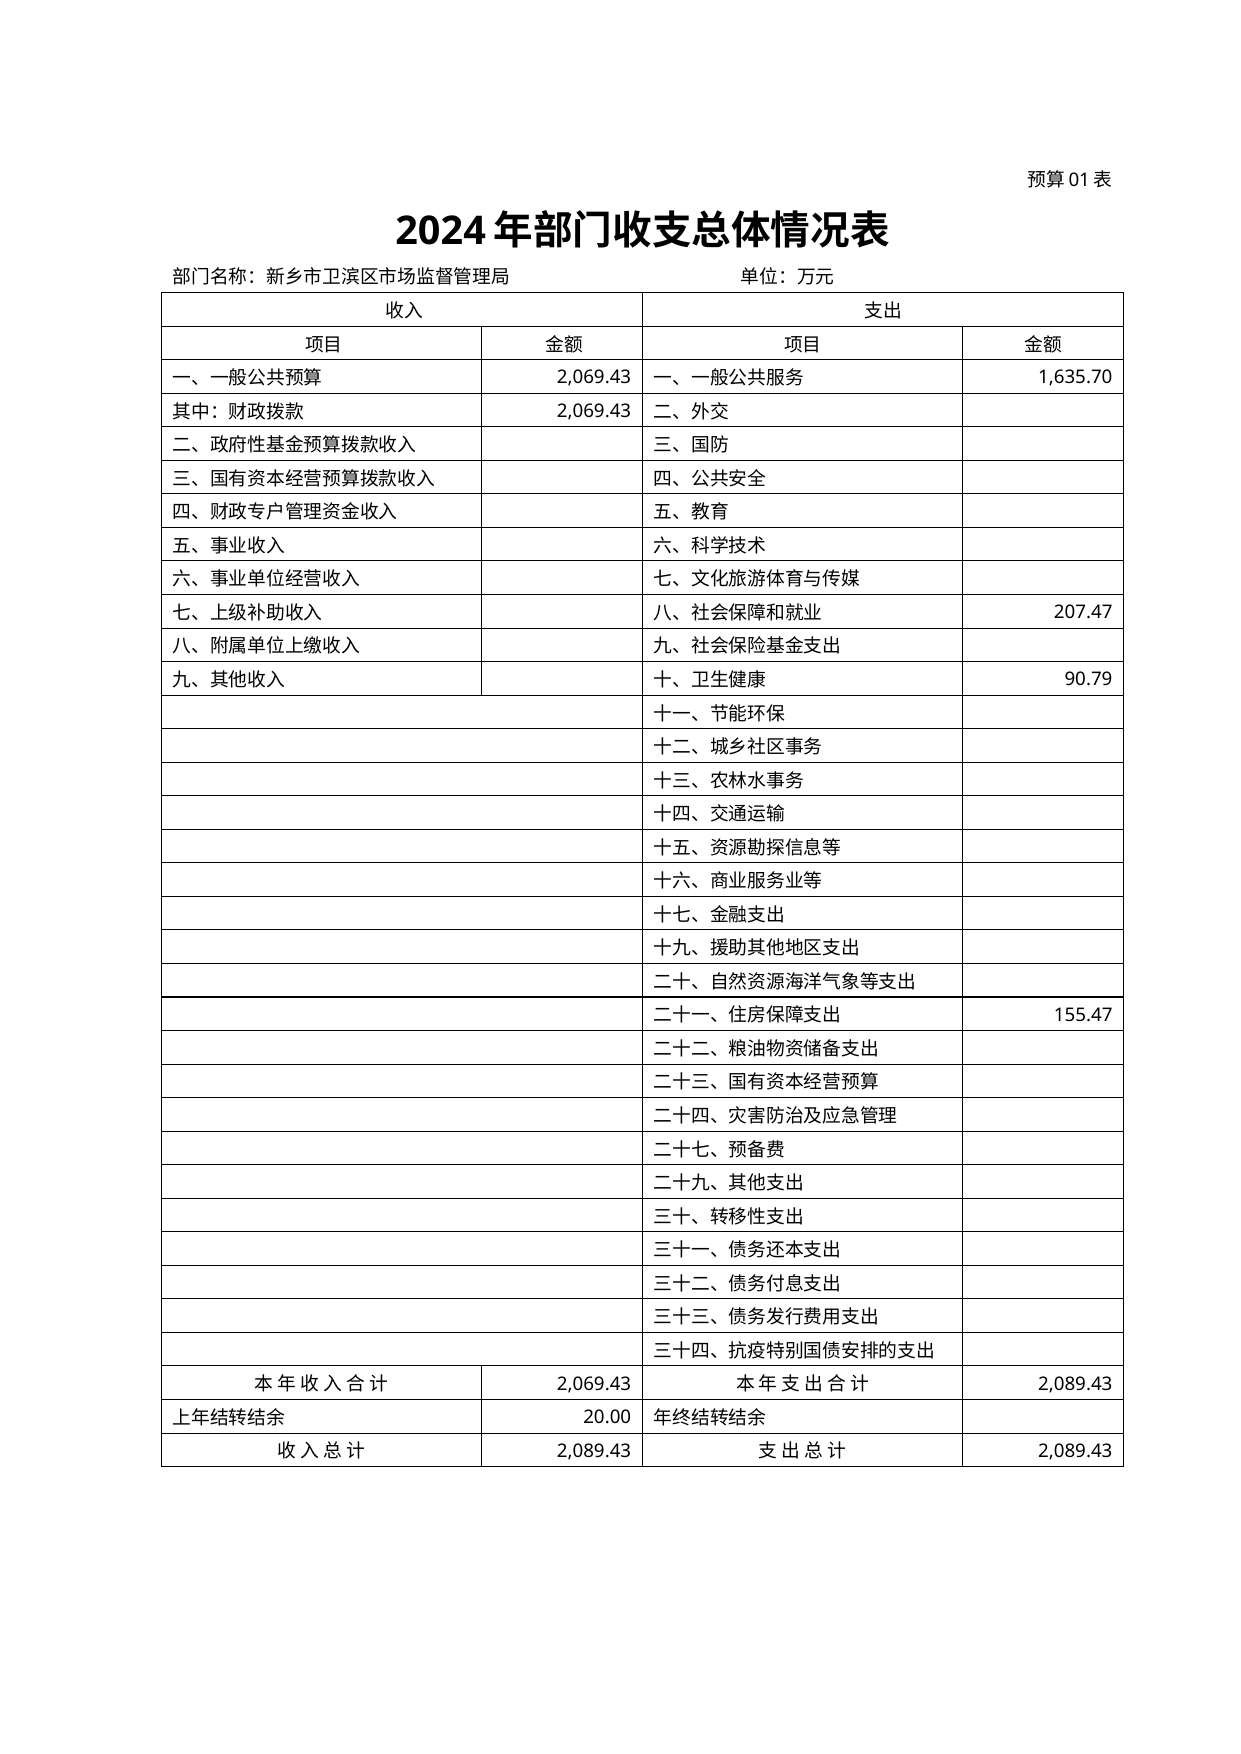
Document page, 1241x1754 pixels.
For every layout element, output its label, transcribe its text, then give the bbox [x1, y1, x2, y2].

table_cell [162, 696, 642, 728]
table_cell 部门名称：新乡市卫滨区市场监督管理局 单位：万元 [161, 260, 1123, 292]
table_cell 三十三、债务发行费用支出 [643, 1299, 962, 1332]
table_cell 本 年 支 出 合 计 [643, 1366, 962, 1399]
table_cell [162, 1031, 642, 1063]
table_cell [162, 796, 642, 829]
table_cell 2,069.43 [482, 1366, 642, 1399]
table_cell 十九、援助其他地区支出 [643, 930, 962, 963]
table_cell [482, 461, 642, 493]
table_cell [963, 561, 1123, 594]
table_cell 二十九、其他支出 [643, 1165, 962, 1198]
table_cell 六、科学技术 [643, 528, 962, 560]
table_cell 155.47 [963, 998, 1123, 1030]
table_cell [963, 897, 1123, 929]
table_cell 十、卫生健康 [643, 662, 962, 694]
table_cell 207.47 [963, 595, 1123, 627]
table_cell [482, 528, 642, 560]
table_cell 九、社会保险基金支出 [643, 629, 962, 661]
table_cell 2,089.43 [963, 1366, 1123, 1399]
table_cell 二十三、国有资本经营预算 [643, 1065, 962, 1097]
table_cell [963, 729, 1123, 762]
table_cell 金额 [963, 327, 1123, 359]
table_cell 七、文化旅游体育与传媒 [643, 561, 962, 594]
table_cell [963, 1132, 1123, 1164]
table_cell 20.00 [482, 1400, 642, 1432]
table_cell 2024年部门收支总体情况表 [161, 195, 1123, 259]
table_cell 二十一、住房保障支出 [643, 998, 962, 1030]
table_cell [963, 1098, 1123, 1131]
table_cell 三十一、债务还本支出 [643, 1232, 962, 1265]
table_cell 2,089.43 [482, 1434, 642, 1466]
table_cell 十三、农林水事务 [643, 763, 962, 795]
table_cell 二十四、灾害防治及应急管理 [643, 1098, 962, 1131]
table_cell 收入 [162, 293, 642, 326]
table_cell 上年结转结余 [162, 1400, 481, 1432]
table_cell 九、其他收入 [162, 662, 481, 694]
table_cell 收 入 总 计 [162, 1434, 481, 1466]
table_cell [162, 1266, 642, 1298]
table_cell [482, 427, 642, 460]
table_cell [162, 964, 642, 996]
table_cell 十二、城乡社区事务 [643, 729, 962, 762]
table_cell [963, 1199, 1123, 1231]
table_cell 四、公共安全 [643, 461, 962, 493]
table_cell [162, 1299, 642, 1332]
table_cell [963, 461, 1123, 493]
table_cell 其中：财政拨款 [162, 394, 481, 426]
table_cell 十六、商业服务业等 [643, 863, 962, 896]
table_cell [162, 763, 642, 795]
table_cell [162, 1098, 642, 1131]
table_cell 2,069.43 [482, 360, 642, 393]
table_cell [963, 629, 1123, 661]
table_header 预算01表 [161, 162, 1123, 194]
table_cell [482, 561, 642, 594]
table_cell [963, 763, 1123, 795]
table_cell 一、一般公共服务 [643, 360, 962, 393]
table_cell 项目 [162, 327, 481, 359]
table_cell [963, 863, 1123, 896]
table_cell [963, 696, 1123, 728]
table_cell [963, 1165, 1123, 1198]
table_cell 四、财政专户管理资金收入 [162, 494, 481, 527]
table_cell 十五、资源勘探信息等 [643, 830, 962, 862]
table_cell [963, 394, 1123, 426]
table_cell [162, 998, 642, 1030]
table_cell [162, 863, 642, 896]
table_cell [162, 897, 642, 929]
table_cell [162, 930, 642, 963]
table_cell 二、外交 [643, 394, 962, 426]
table_cell [482, 595, 642, 627]
table_cell 五、事业收入 [162, 528, 481, 560]
table_cell [963, 1031, 1123, 1063]
table_cell [482, 662, 642, 694]
table_cell 七、上级补助收入 [162, 595, 481, 627]
table_cell [162, 1232, 642, 1265]
table_cell [162, 729, 642, 762]
table_cell [963, 830, 1123, 862]
table_cell 1,635.70 [963, 360, 1123, 393]
table_cell 六、事业单位经营收入 [162, 561, 481, 594]
table_cell 支 出 总 计 [643, 1434, 962, 1466]
table_cell 三、国有资本经营预算拨款收入 [162, 461, 481, 493]
table_cell [963, 1266, 1123, 1298]
table_cell [162, 1132, 642, 1164]
table_cell 八、附属单位上缴收入 [162, 629, 481, 661]
table_cell [963, 1333, 1123, 1365]
table_cell 2,089.43 [963, 1434, 1123, 1466]
table_cell [162, 1165, 642, 1198]
table_cell 三十四、抗疫特别国债安排的支出 [643, 1333, 962, 1365]
table_cell 五、教育 [643, 494, 962, 527]
table_cell 十七、金融支出 [643, 897, 962, 929]
table_cell [162, 1199, 642, 1231]
table_cell [482, 494, 642, 527]
table_cell 二十、自然资源海洋气象等支出 [643, 964, 962, 996]
table_cell 三十、转移性支出 [643, 1199, 962, 1231]
table_cell 八、社会保障和就业 [643, 595, 962, 627]
table_cell 本 年 收 入 合 计 [162, 1366, 481, 1399]
table_cell 项目 [643, 327, 962, 359]
table_cell 二十七、预备费 [643, 1132, 962, 1164]
table_cell 十一、节能环保 [643, 696, 962, 728]
table_cell [963, 930, 1123, 963]
table_cell [963, 494, 1123, 527]
table_cell 90.79 [963, 662, 1123, 694]
table_cell [162, 830, 642, 862]
table_cell [963, 1232, 1123, 1265]
table_cell [963, 528, 1123, 560]
table_cell 三、国防 [643, 427, 962, 460]
table_cell 年终结转结余 [643, 1400, 962, 1432]
table_cell [963, 1400, 1123, 1432]
table_cell 二、政府性基金预算拨款收入 [162, 427, 481, 460]
table_cell [963, 1065, 1123, 1097]
table_cell 三十二、债务付息支出 [643, 1266, 962, 1298]
table_cell 十四、交通运输 [643, 796, 962, 829]
table_cell [963, 964, 1123, 996]
table_cell 2,069.43 [482, 394, 642, 426]
table_cell 支出 [643, 293, 1123, 326]
table_cell 一、一般公共预算 [162, 360, 481, 393]
table_cell [162, 1065, 642, 1097]
table_cell 金额 [482, 327, 642, 359]
table_cell [162, 1333, 642, 1365]
table_cell 二十二、粮油物资储备支出 [643, 1031, 962, 1063]
table_cell [482, 629, 642, 661]
table_cell [963, 1299, 1123, 1332]
table_cell [963, 427, 1123, 460]
table_cell [963, 796, 1123, 829]
